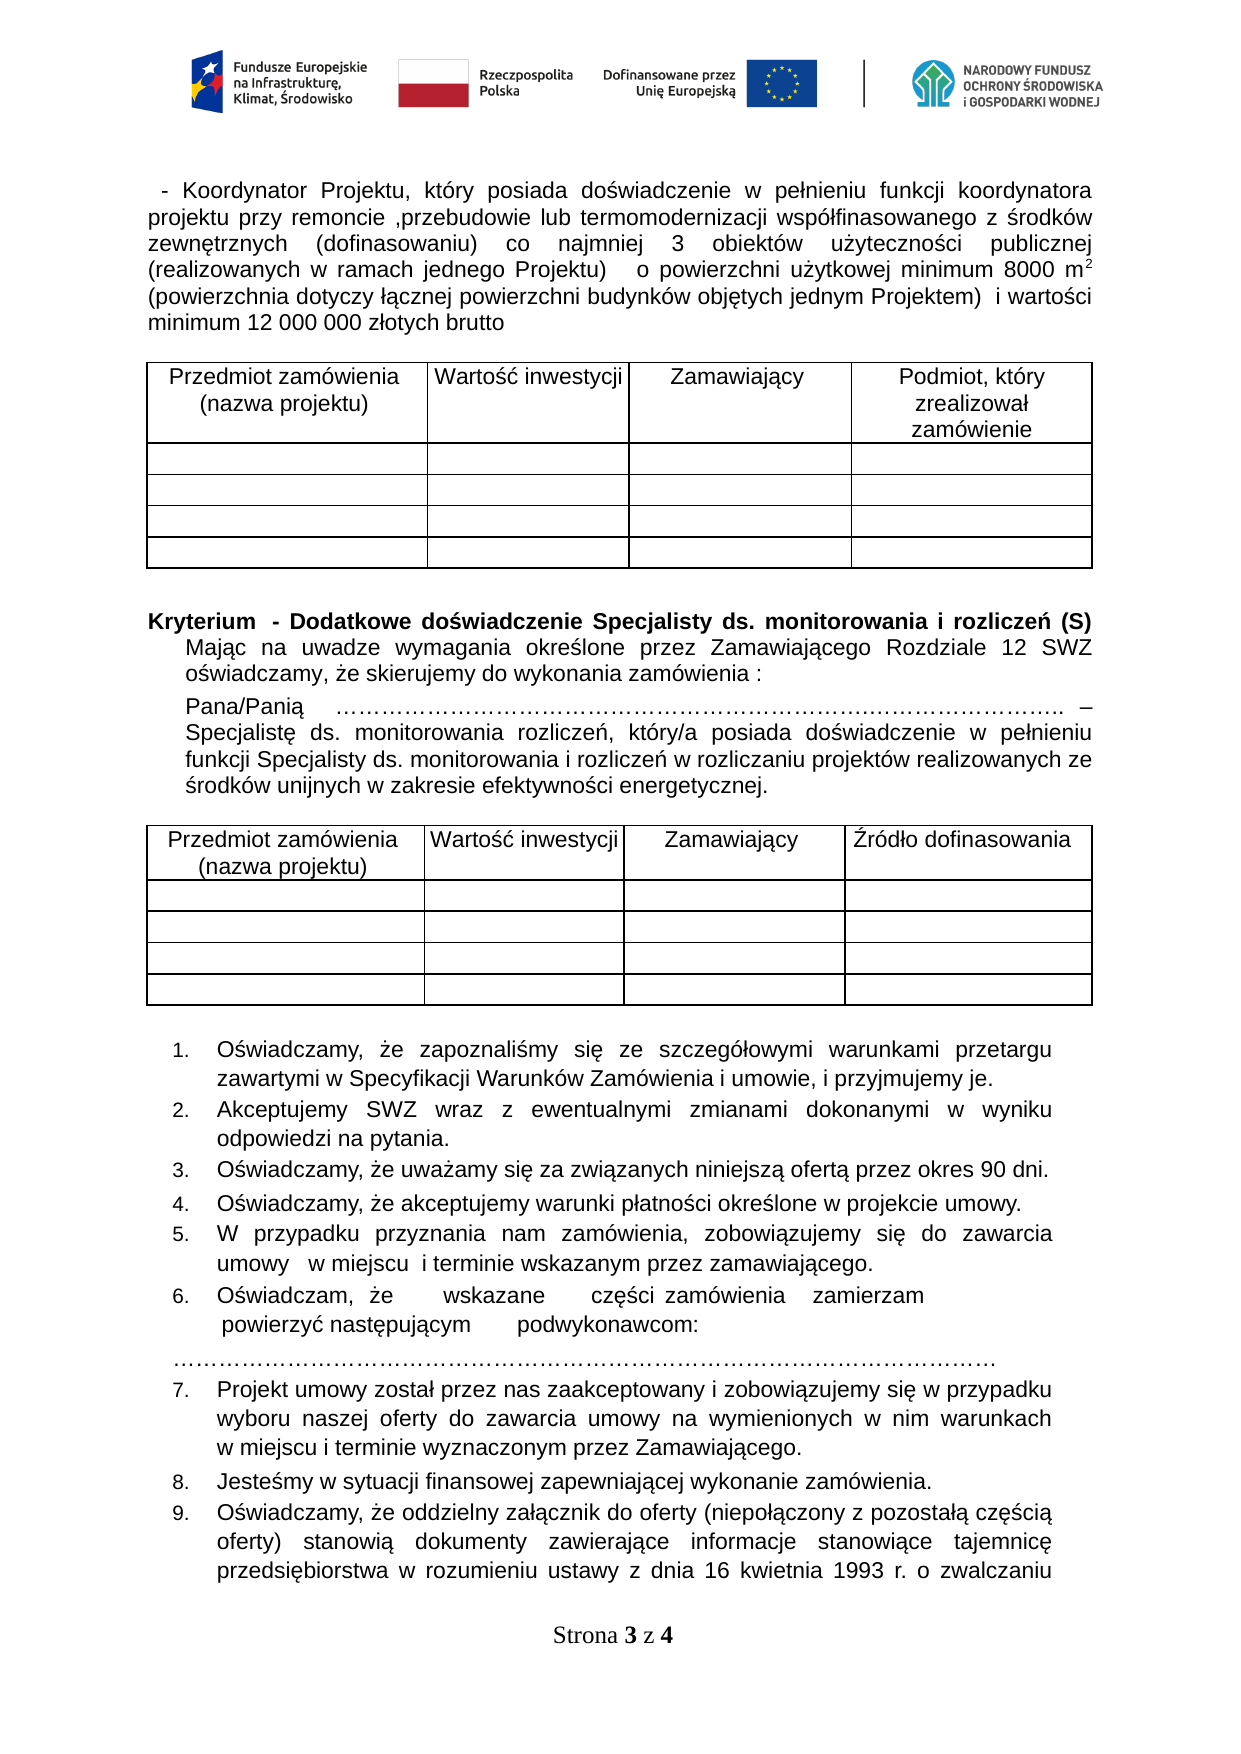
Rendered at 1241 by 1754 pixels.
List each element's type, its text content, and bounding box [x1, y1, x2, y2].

table_header Wartość inwestycji [428, 363, 628, 442]
table_cell [148, 506, 427, 536]
table_cell [852, 475, 1091, 505]
table_cell [846, 975, 1091, 1004]
table_cell [852, 538, 1091, 567]
table_cell [630, 475, 851, 505]
table_cell [425, 943, 623, 973]
table_cell [852, 506, 1091, 536]
table_cell [148, 912, 424, 942]
table_cell [428, 475, 628, 505]
table_header Podmiot, który zrealizował zamówienie [852, 363, 1091, 442]
text Pana/Panią …………………………………………………………….…………………….. – Specjalistę ds. monitorowania rozliczeń, który/a posiada doświadczenie w pełnieniu funkcji Specjalisty ds. monitorowania i rozliczeń w rozliczaniu projektów realizowanych ze środków unijnych w zakresie efektywności energetycznej. [185, 693, 1093, 798]
list Jesteśmy w sytuacji finansowej zapewniającej wykonanie zamówienia. [172, 1468, 1053, 1494]
table_cell [425, 912, 623, 942]
table_cell [428, 506, 628, 536]
table_cell [846, 881, 1091, 910]
picture [175, 34, 1119, 129]
table_cell [846, 912, 1091, 942]
table_header Wartość inwestycji [425, 826, 623, 879]
list Projekt umowy został przez nas zaakceptowany i zobowiązujemy się w przypadku wyboru naszej oferty do zawarcia umowy na wymienionych w nim warunkach w miejscu i terminie wyznaczonym przez Zamawiającego. [172, 1376, 1053, 1460]
table_cell [630, 444, 851, 473]
table_cell [425, 881, 623, 910]
table_header Przedmiot zamówienia (nazwa projektu) [148, 363, 427, 442]
list W przypadku przyznania nam zamówienia, zobowiązujemy się do zawarcia umowy w miejscu i terminie wskazanym przez zamawiającego. [172, 1220, 1053, 1276]
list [172, 1499, 1053, 1584]
table_cell [428, 538, 628, 567]
table_cell [846, 943, 1091, 973]
table_cell [625, 912, 844, 942]
list Oświadczamy, że zapoznaliśmy się ze szczegółowymi warunkami przetargu zawartymi w Specyfikacji Warunków Zamówienia i umowie, i przyjmujemy je. [172, 1036, 1053, 1092]
table_cell [425, 975, 623, 1004]
table_cell [148, 975, 424, 1004]
table_cell [148, 881, 424, 910]
table_cell [148, 943, 424, 973]
table_cell [852, 444, 1091, 473]
table_cell [428, 444, 628, 473]
table_cell [625, 881, 844, 910]
list Oświadczamy, że uważamy się za związanych niniejszą ofertą przez okres 90 dni. [172, 1156, 1053, 1182]
table_header Przedmiot zamówienia (nazwa projektu) [148, 826, 424, 879]
table_cell [625, 975, 844, 1004]
table_cell [148, 538, 427, 567]
list Oświadczam, że wskazane części zamówienia zamierzam powierzyć następującym podwykonawcom: [172, 1282, 1053, 1337]
text Kryterium - Dodatkowe doświadczenie Specjalisty ds. monitorowania i rozliczeń (S) Mając na uwadze wymagania określone przez Zamawiającego Rozdziale 12 SWZ oświadczamy, że skierujemy do wykonania zamówienia : [148, 608, 1093, 687]
table_header Zamawiający [625, 826, 844, 879]
list Akceptujemy SWZ wraz z ewentualnymi zmianami dokonanymi w wyniku odpowiedzi na pytania. [172, 1096, 1053, 1151]
table_header Zamawiający [630, 363, 851, 442]
table_cell [625, 943, 844, 973]
table_header Źródło dofinasowania [846, 826, 1091, 879]
table_cell [148, 444, 427, 473]
table_cell [630, 538, 851, 567]
text ……………………………………………………………………………………………… [172, 1345, 1053, 1371]
table_cell [630, 506, 851, 536]
table_cell [148, 475, 427, 505]
text - Koordynator Projektu, który posiada doświadczenie w pełnieniu funkcji koordynatora projektu przy remoncie ,przebudowie lub termomodernizacji współfinasowanego z środków zewnętrznych (dofinasowaniu) co najmniej 3 obiektów użyteczności publicznej (realizowanych w ramach jednego Projektu) o powierzchni użytkowej minimum 8000 m2 (powierzchnia dotyczy łącznej powierzchni budynków objętych jednym Projektem) i wartości minimum 12 000 000 złotych brutto [148, 177, 1093, 335]
list Oświadczamy, że akceptujemy warunki płatności określone w projekcie umowy. [172, 1190, 1053, 1216]
